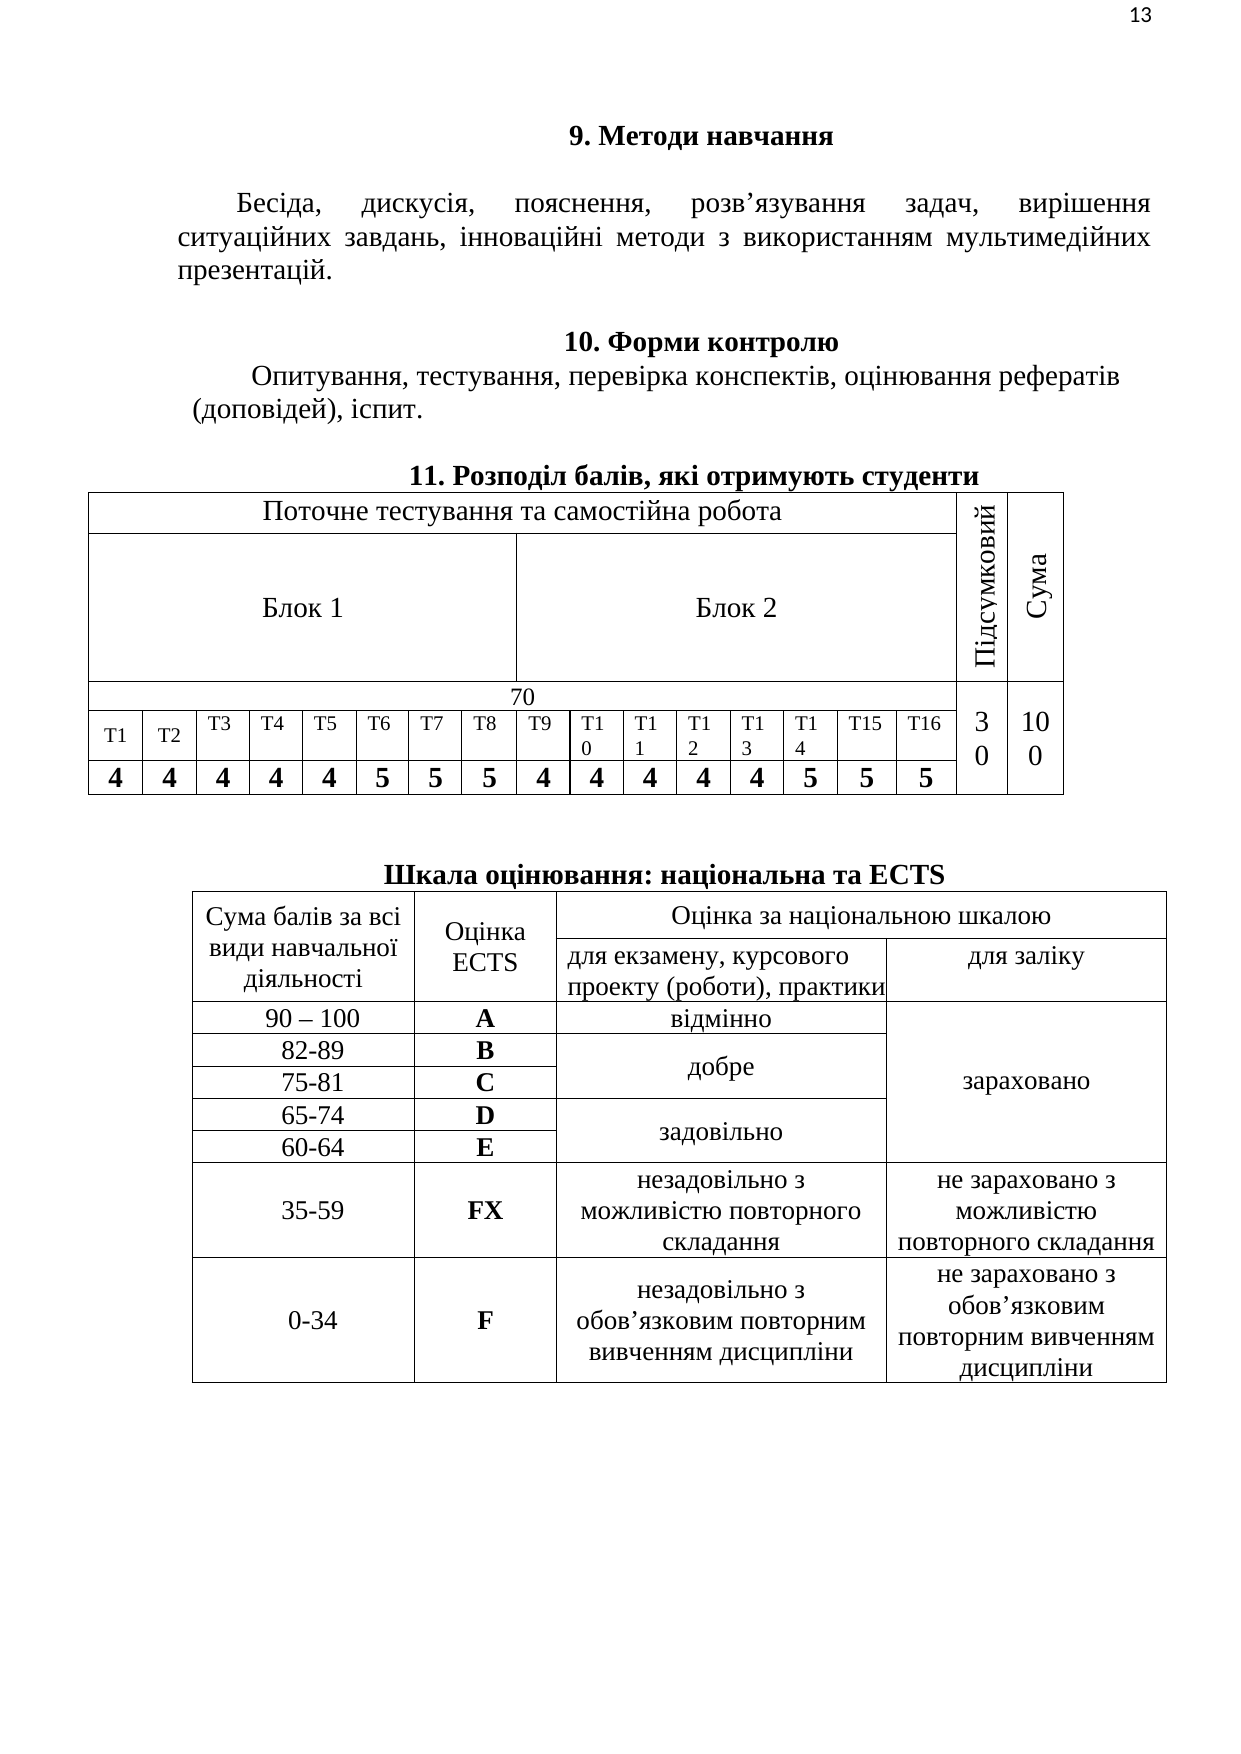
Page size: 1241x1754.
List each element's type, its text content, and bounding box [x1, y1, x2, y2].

table_cell для заліку [887, 939, 1166, 1001]
table_cell 75-81 [193, 1067, 414, 1098]
table_cell незадовільно з можливістю повторного складання [557, 1163, 886, 1257]
table_cell Т2 [143, 711, 196, 759]
table_cell 100 [1008, 682, 1063, 794]
table_cell Блок 1 [89, 534, 516, 681]
text Бесіда, дискусія, пояснення, розв’язування задач, вирішення ситуаційних завдань, інноваційні методи з використанням мультимедійних презентацій. [177, 185, 1152, 286]
table_cell Т3 [197, 711, 249, 759]
table_cell добре [557, 1034, 886, 1098]
table_header Оцінка за національною шкалою [557, 892, 1166, 938]
table_cell задовільно [557, 1099, 886, 1162]
table_header Поточне тестування та самостійна робота [89, 493, 956, 532]
text 9. Методи навчання [192, 118, 1152, 152]
table_cell 35-59 [193, 1163, 414, 1257]
table_cell 5 [897, 761, 956, 794]
table_cell 65-74 [193, 1099, 414, 1130]
table_cell 5 [838, 761, 896, 794]
table_cell В [415, 1034, 556, 1066]
table_cell 4 [517, 761, 569, 794]
table_cell не зараховано з обов’язковим повторним вивченням дисципліни [887, 1258, 1166, 1382]
table_cell Т12 [677, 711, 730, 759]
table_cell 4 [624, 761, 676, 794]
table_cell 5 [357, 761, 408, 794]
table_cell 60-64 [193, 1131, 414, 1162]
table_cell незадовільно з обов’язковим повторним вивченням дисципліни [557, 1258, 886, 1382]
text Опитування, тестування, перевірка конспектів, оцінювання рефератів (доповідей), іспит. [192, 358, 1152, 425]
table_cell для екзамену, курсового проекту (роботи), практики [557, 939, 886, 1001]
table_header Оцінка ECTS [415, 892, 556, 1001]
table_cell С [415, 1067, 556, 1098]
table_cell 0-34 [193, 1258, 414, 1382]
table_cell 4 [250, 761, 302, 794]
table_cell Т7 [409, 711, 461, 759]
table_header Сума [1008, 493, 1063, 681]
table_cell Блок 2 [517, 534, 956, 681]
table_cell 70 [89, 682, 956, 710]
table_header Підсумковий екзамен [957, 493, 1007, 681]
table_cell 5 [462, 761, 516, 794]
table_cell Т5 [303, 711, 356, 759]
table_cell F [415, 1258, 556, 1382]
table_cell Т13 [731, 711, 783, 759]
table_cell Т6 [357, 711, 408, 759]
table_cell 4 [197, 761, 249, 794]
table_cell Т15 [838, 711, 896, 759]
table_cell зараховано [887, 1002, 1166, 1162]
table_cell 4 [677, 761, 730, 794]
text 11. Розподіл балів, які отримують студенти [192, 458, 1152, 492]
table_cell D [415, 1099, 556, 1130]
table_cell 5 [784, 761, 837, 794]
table_cell відмінно [557, 1002, 886, 1033]
table_cell 4 [731, 761, 783, 794]
table_cell 90 – 100 [193, 1002, 414, 1033]
table_cell 5 [409, 761, 461, 794]
table_cell Т11 [624, 711, 676, 759]
table_cell 4 [89, 761, 142, 794]
table_cell А [415, 1002, 556, 1033]
table_cell 82-89 [193, 1034, 414, 1066]
table_cell Т14 [784, 711, 837, 759]
table_cell Т1 [89, 711, 142, 759]
table_cell 4 [571, 761, 623, 794]
table_cell не зараховано з можливістю повторного складання [887, 1163, 1166, 1257]
table_cell Е [415, 1131, 556, 1162]
table_cell Т4 [250, 711, 302, 759]
table_header Сума балів за всі види навчальної діяльності [193, 892, 414, 1001]
table_cell 4 [143, 761, 196, 794]
table_cell 4 [303, 761, 356, 794]
table_cell Т8 [462, 711, 516, 759]
table_cell Т9 [517, 711, 569, 759]
table_cell 30 [957, 682, 1007, 794]
table_cell FX [415, 1163, 556, 1257]
table_cell Т10 [571, 711, 623, 759]
text 10. Форми контролю [192, 324, 1152, 358]
text Шкала оцінювання: національна та ECTS [177, 857, 1152, 891]
table_cell Т16 [897, 711, 956, 759]
